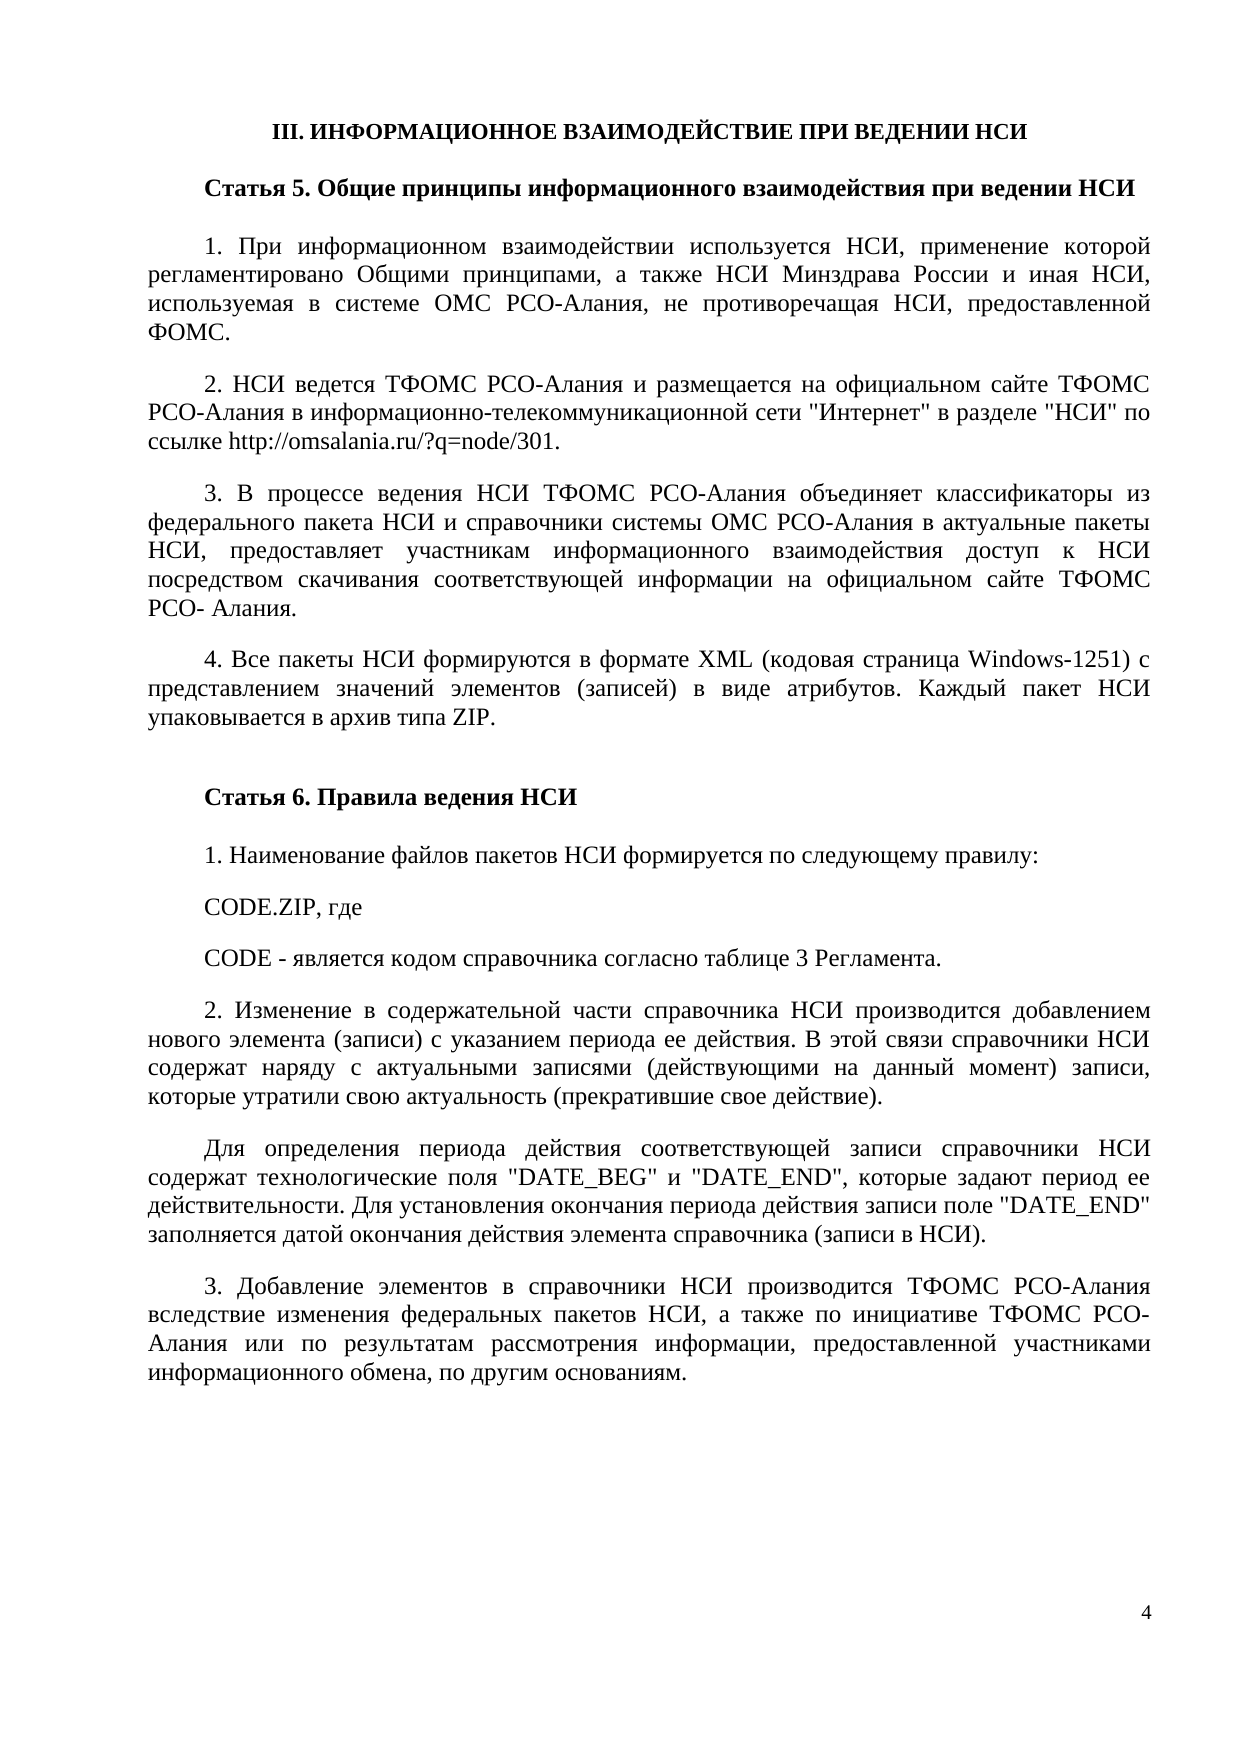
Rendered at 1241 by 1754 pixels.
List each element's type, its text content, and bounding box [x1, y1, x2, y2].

title III. ИНФОРМАЦИОННОЕ ВЗАИМОДЕЙСТВИЕ ПРИ ВЕДЕНИИ НСИ [148, 118, 1152, 144]
text 3. В процессе ведения НСИ ТФОМС РСО-Алания объединяет классификаторы из федерального пакета НСИ и справочники системы ОМС РСО-Алания в актуальные пакеты НСИ, предоставляет участникам информационного взаимодействия доступ к НСИ посредством скачивания соответствующей информации на официальном сайте ТФОМС РСО- Алания. [148, 478, 1152, 622]
text 2. НСИ ведется ТФОМС РСО-Алания и размещается на официальном сайте ТФОМС РСО-Алания в информационно-телекоммуникационной сети "Интернет" в разделе "НСИ" по ссылке http://omsalania.ru/?q=node/301. [148, 369, 1152, 455]
text Для определения периода действия соответствующей записи справочники НСИ содержат технологические поля "DATE_BEG" и "DATE_END", которые задают период ее действительности. Для установления окончания периода действия записи поле "DATE_END" заполняется датой окончания действия элемента справочника (записи в НСИ). [148, 1133, 1152, 1248]
title Статья 6. Правила ведения НСИ [148, 782, 1152, 811]
text CODE.ZIP, где [148, 892, 1152, 920]
text 4. Все пакеты НСИ формируются в формате XML (кодовая страница Windows-1251) с представлением значений элементов (записей) в виде атрибутов. Каждый пакет НСИ упаковывается в архив типа ZIP. [148, 644, 1152, 731]
text 1. Наименование файлов пакетов НСИ формируется по следующему правилу: [148, 840, 1152, 869]
title Статья 5. Общие принципы информационного взаимодействия при ведении НСИ [148, 173, 1152, 202]
text 3. Добавление элементов в справочники НСИ производится ТФОМС РСО-Алания вследствие изменения федеральных пакетов НСИ, а также по инициативе ТФОМС РСО-Алания или по результатам рассмотрения информации, предоставленной участниками информационного обмена, по другим основаниям. [148, 1271, 1152, 1386]
text CODE - является кодом справочника согласно таблице 3 Регламента. [148, 943, 1152, 972]
text 2. Изменение в содержательной части справочника НСИ производится добавлением нового элемента (записи) с указанием периода ее действия. В этой связи справочники НСИ содержат наряду с актуальными записями (действующими на данный момент) записи, которые утратили свою актуальность (прекратившие свое действие). [148, 995, 1152, 1110]
text 1. При информационном взаимодействии используется НСИ, применение которой регламентировано Общими принципами, а также НСИ Минздрава России и иная НСИ, используемая в системе ОМС РСО-Алания, не противоречащая НСИ, предоставленной ФОМС. [148, 231, 1152, 346]
